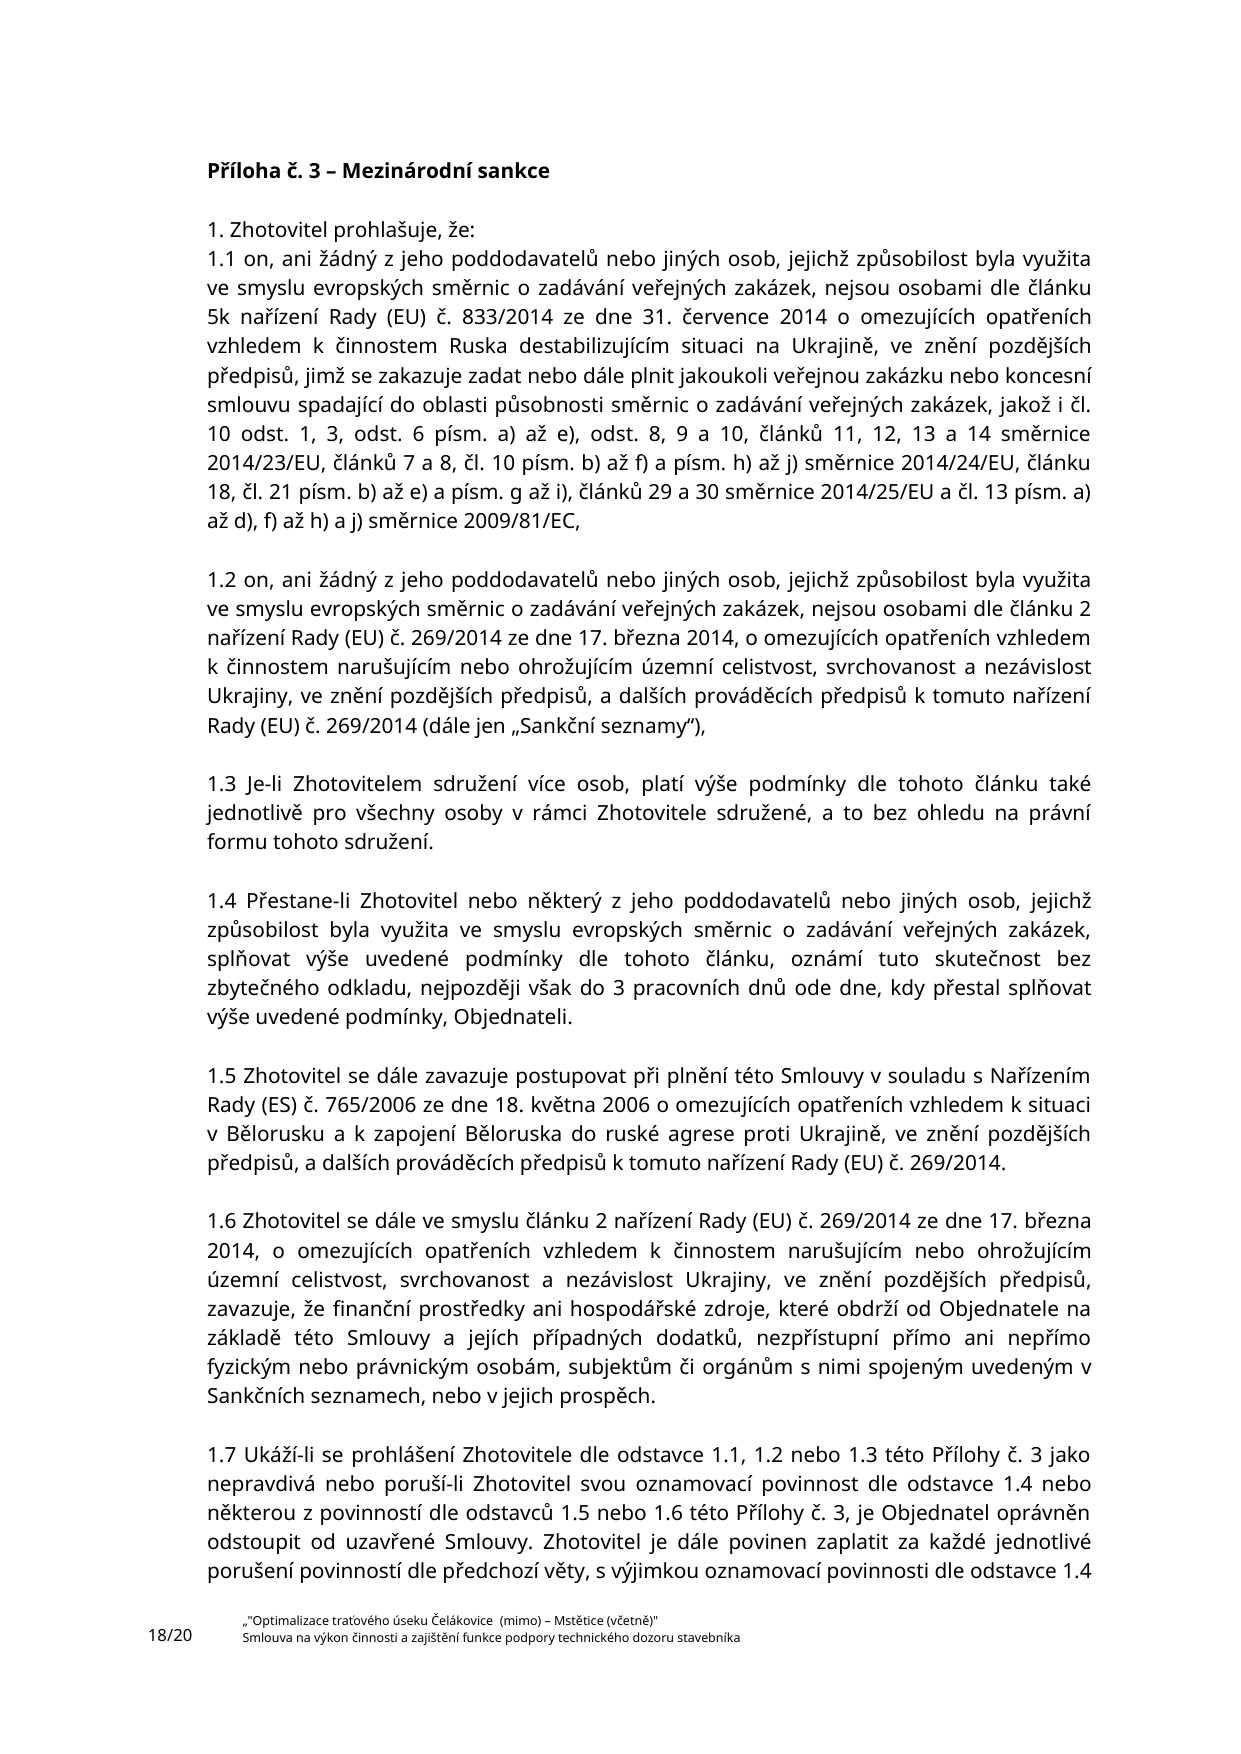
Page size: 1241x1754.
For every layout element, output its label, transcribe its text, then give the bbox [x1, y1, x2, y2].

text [207, 1439, 1092, 1585]
text Příloha č. 3 – Mezinárodní sankce [207, 156, 1092, 185]
text 1.4 Přestane-li Zhotovitel nebo některý z jeho poddodavatelů nebo jiných osob, jejichž způsobilost byla využita ve smyslu evropských směrnic o zadávání veřejných zakázek, splňovat výše uvedené podmínky dle tohoto článku, oznámí tuto skutečnost bez zbytečného odkladu, nejpozději však do 3 pracovních dnů ode dne, kdy přestal splňovat výše uvedené podmínky, Objednateli. [207, 885, 1092, 1031]
text 1.2 on, ani žádný z jeho poddodavatelů nebo jiných osob, jejichž způsobilost byla využita ve smyslu evropských směrnic o zadávání veřejných zakázek, nejsou osobami dle článku 2 nařízení Rady (EU) č. 269/2014 ze dne 17. března 2014, o omezujících opatřeních vzhledem k činnostem narušujícím nebo ohrožujícím územní celistvost, svrchovanost a nezávislost Ukrajiny, ve znění pozdějších předpisů, a dalších prováděcích předpisů k tomuto nařízení Rady (EU) č. 269/2014 (dále jen „Sankční seznamy“), [207, 564, 1092, 739]
text 1.1 on, ani žádný z jeho poddodavatelů nebo jiných osob, jejichž způsobilost byla využita ve smyslu evropských směrnic o zadávání veřejných zakázek, nejsou osobami dle článku 5k nařízení Rady (EU) č. 833/2014 ze dne 31. července 2014 o omezujících opatřeních vzhledem k činnostem Ruska destabilizujícím situaci na Ukrajině, ve znění pozdějších předpisů, jimž se zakazuje zadat nebo dále plnit jakoukoli veřejnou zakázku nebo koncesní smlouvu spadající do oblasti působnosti směrnic o zadávání veřejných zakázek, jakož i čl. 10 odst. 1, 3, odst. 6 písm. a) až e), odst. 8, 9 a 10, článků 11, 12, 13 a 14 směrnice 2014/23/EU, článků 7 a 8, čl. 10 písm. b) až f) a písm. h) až j) směrnice 2014/24/EU, článku 18, čl. 21 písm. b) až e) a písm. g až i), článků 29 a 30 směrnice 2014/25/EU a čl. 13 písm. a) až d), f) až h) a j) směrnice 2009/81/EC, [207, 243, 1092, 535]
text 1.6 Zhotovitel se dále ve smyslu článku 2 nařízení Rady (EU) č. 269/2014 ze dne 17. března 2014, o omezujících opatřeních vzhledem k činnostem narušujícím nebo ohrožujícím územní celistvost, svrchovanost a nezávislost Ukrajiny, ve znění pozdějších předpisů, zavazuje, že finanční prostředky ani hospodářské zdroje, které obdrží od Objednatele na základě této Smlouvy a jejích případných dodatků, nezpřístupní přímo ani nepřímo fyzickým nebo právnickým osobám, subjektům či orgánům s nimi spojeným uvedeným v Sankčních seznamech, nebo v jejich prospěch. [207, 1206, 1092, 1410]
text 1.3 Je-li Zhotovitelem sdružení více osob, platí výše podmínky dle tohoto článku také jednotlivě pro všechny osoby v rámci Zhotovitele sdružené, a to bez ohledu na právní formu tohoto sdružení. [207, 768, 1092, 856]
text 1.5 Zhotovitel se dále zavazuje postupovat při plnění této Smlouvy v souladu s Nařízením Rady (ES) č. 765/2006 ze dne 18. května 2006 o omezujících opatřeních vzhledem k situaci v Bělorusku a k zapojení Běloruska do ruské agrese proti Ukrajině, ve znění pozdějších předpisů, a dalších prováděcích předpisů k tomuto nařízení Rady (EU) č. 269/2014. [207, 1060, 1092, 1176]
text 1. Zhotovitel prohlašuje, že: [207, 214, 1092, 243]
